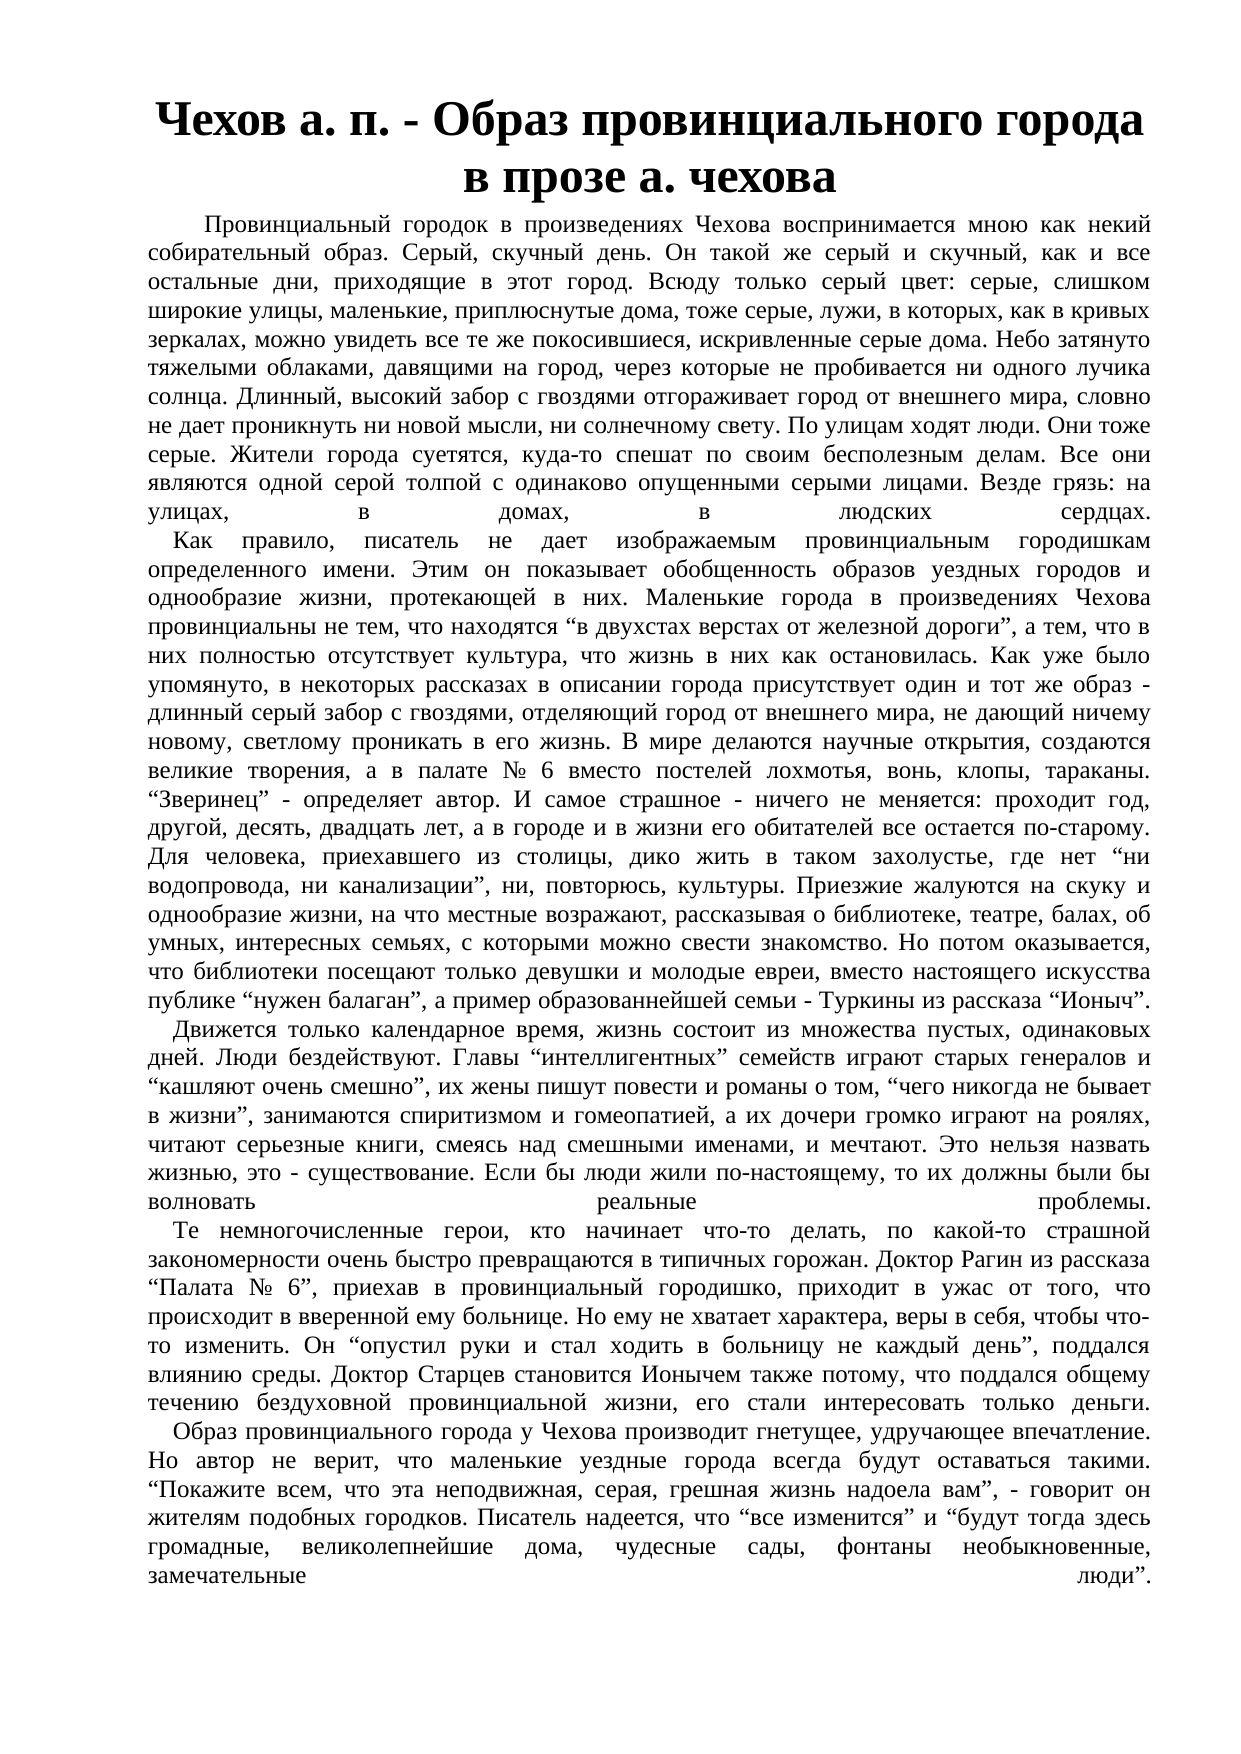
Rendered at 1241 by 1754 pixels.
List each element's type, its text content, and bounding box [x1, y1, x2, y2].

subtitle Чехов а. п. - Образ провинциального города в прозе а. чехова [148, 88, 1152, 203]
text Провинциальный городок в произведениях Чехова воспринимается мною как некий собирательный образ. Серый, скучный день. Он такой же серый и скучный, как и все остальные дни, приходящие в этот город. Всюду только серый цвет: серые, слишком широкие улицы, маленькие, приплюснутые дома, тоже серые, лужи, в которых, как в кривых зеркалах, можно увидеть все те же покосившиеся, искривленные серые дома. Небо затянуто тяжелыми облаками, давящими на город, через которые не пробивается ни одного лучика солнца. Длинный, высокий забор с гвоздями отгораживает город от внешнего мира, словно не дает проникнуть ни новой мысли, ни солнечному свету. По улицам ходят люди. Они тоже серые. Жители города суетятся, куда-то спешат по своим бесполезным делам. Все они являются одной серой толпой с одинаково опущенными серыми лицами. Везде грязь: на улицах, в домах, в людских сердцах. Как правило, писатель не дает изображаемым провинциальным городишкам определенного имени. Этим он показывает обобщенность образов уездных городов и однообразие жизни, протекающей в них. Маленькие города в произведениях Чехова провинциальны не тем, что находятся “в двухстах верстах от железной дороги”, а тем, что в них полностью отсутствует культура, что жизнь в них как остановилась. Как уже было упомянуто, в некоторых рассказах в описании города присутствует один и тот же образ - длинный серый забор с гвоздями, отделяющий город от внешнего мира, не дающий ничему новому, светлому проникать в его жизнь. В мире делаются научные открытия, создаются великие творения, а в палате № 6 вместо постелей лохмотья, вонь, клопы, тараканы. “Зверинец” - определяет автор. И самое страшное - ничего не меняется: проходит год, другой, десять, двадцать лет, а в городе и в жизни его обитателей все остается по-старому. Для человека, приехавшего из столицы, дико жить в таком захолустье, где нет “ни водопровода, ни канализации”, ни, повторюсь, культуры. Приезжие жалуются на скуку и однообразие жизни, на что местные возражают, рассказывая о библиотеке, театре, балах, об умных, интересных семьях, с которыми можно свести знакомство. Но потом оказывается, что библиотеки посещают только девушки и молодые евреи, вместо настоящего искусства публике “нужен балаган”, а пример образованнейшей семьи - Туркины из рассказа “Ионыч”. Движется только календарное время, жизнь состоит из множества пустых, одинаковых дней. Люди бездействуют. Главы “интеллигентных” семейств играют старых генералов и “кашляют очень смешно”, их жены пишут повести и романы о том, “чего никогда не бывает в жизни”, занимаются спиритизмом и гомеопатией, а их дочери громко играют на роялях, читают серьезные книги, смеясь над смешными именами, и мечтают. Это нельзя назвать жизнью, это - существование. Если бы люди жили по-настоящему, то их должны были бы волновать реальные проблемы. Те немногочисленные герои, кто начинает что-то делать, по какой-то страшной закономерности очень быстро превращаются в типичных горожан. Доктор Рагин из рассказа “Палата № 6”, приехав в провинциальный городишко, приходит в ужас от того, что происходит в вверенной ему больнице. Но ему не хватает характера, веры в себя, чтобы что-то изменить. Он “опустил руки и стал ходить в больницу не каждый день”, поддался влиянию среды. Доктор Старцев становится Ионычем также потому, что поддался общему течению бездуховной провинциальной жизни, его стали интересовать только деньги. Образ провинциального города у Чехова производит гнетущее, удручающее впечатление. Но автор не верит, что маленькие уездные города всегда будут оставаться такими. “Покажите всем, что эта неподвижная, серая, грешная жизнь надоела вам”, - говорит он жителям подобных городков. Писатель надеется, что “все изменится” и “будут тогда здесь громадные, великолепнейшие дома, чудесные сады, фонтаны необыкновенные, замечательные люди”. [148, 209, 1152, 1646]
